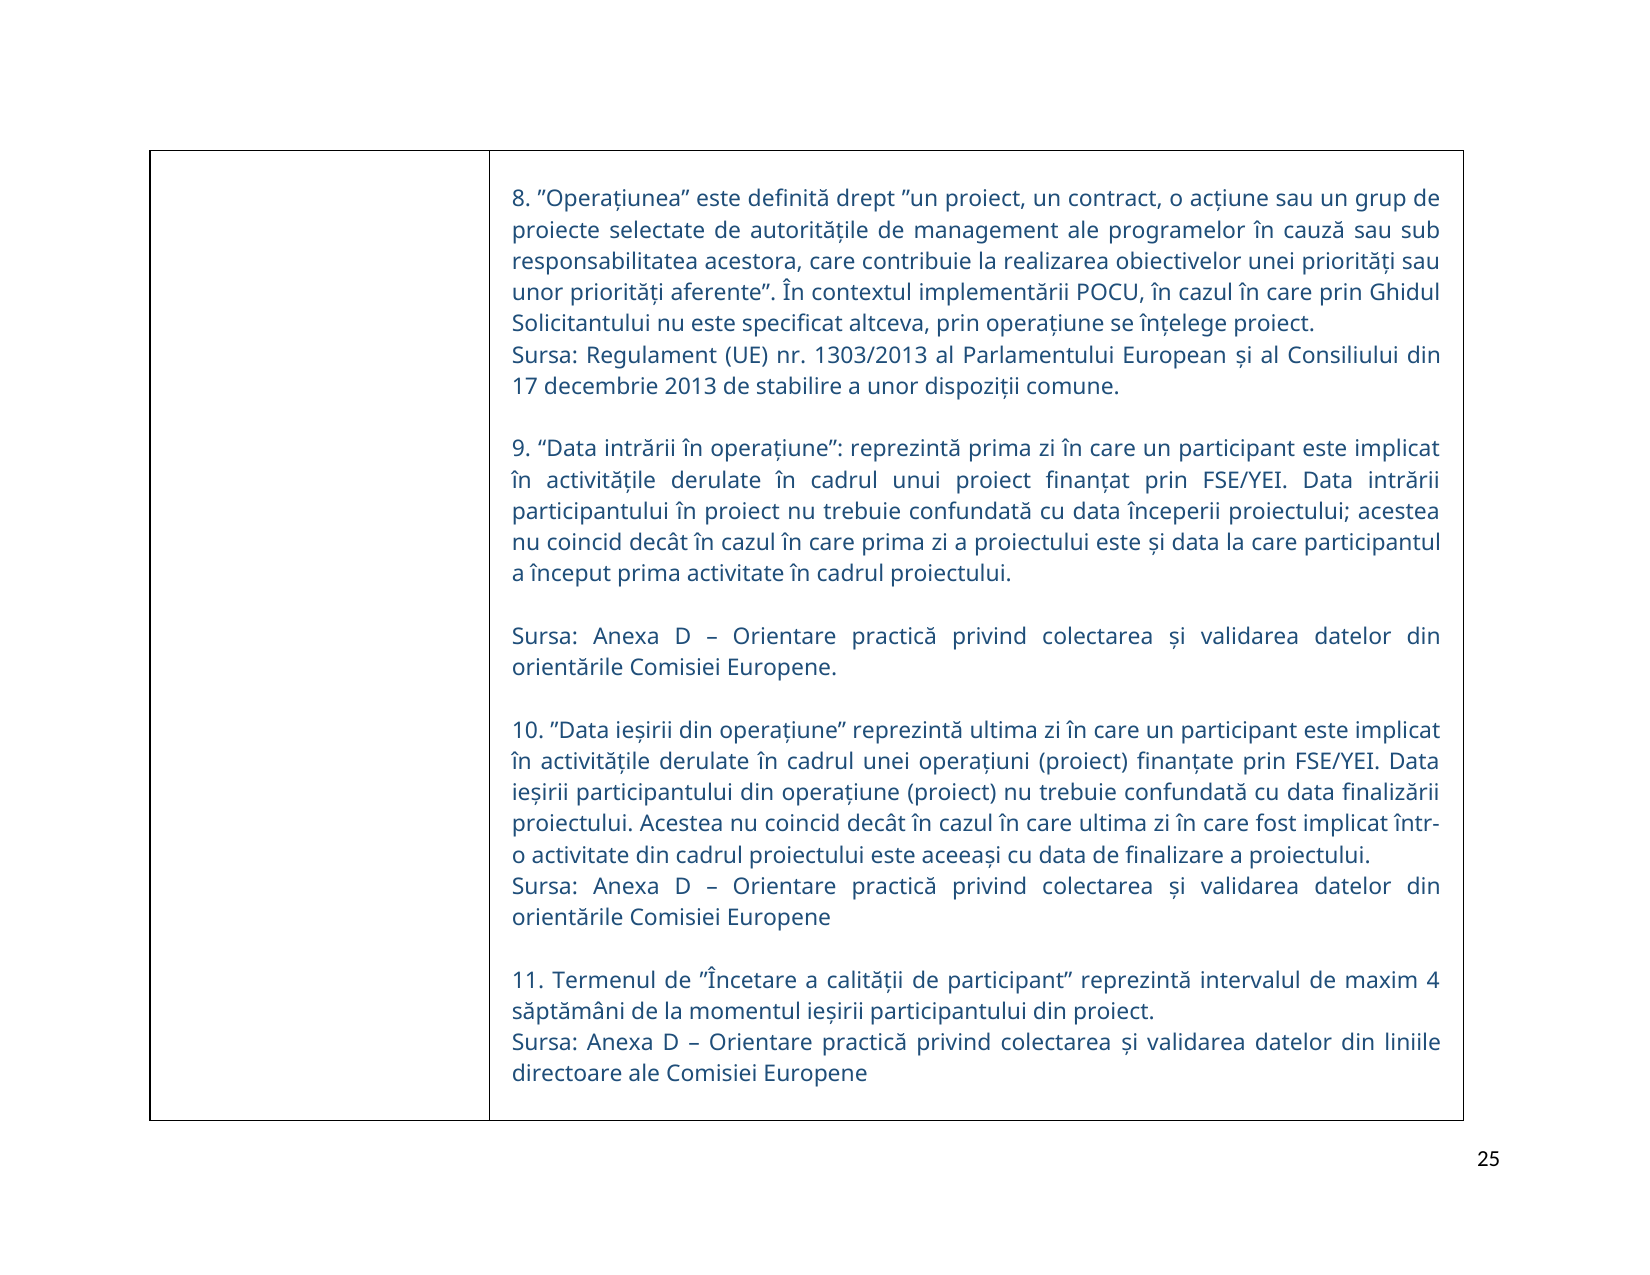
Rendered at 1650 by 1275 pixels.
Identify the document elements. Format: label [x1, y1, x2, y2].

table_cell [151, 151, 489, 1120]
table_cell [490, 151, 1463, 1120]
